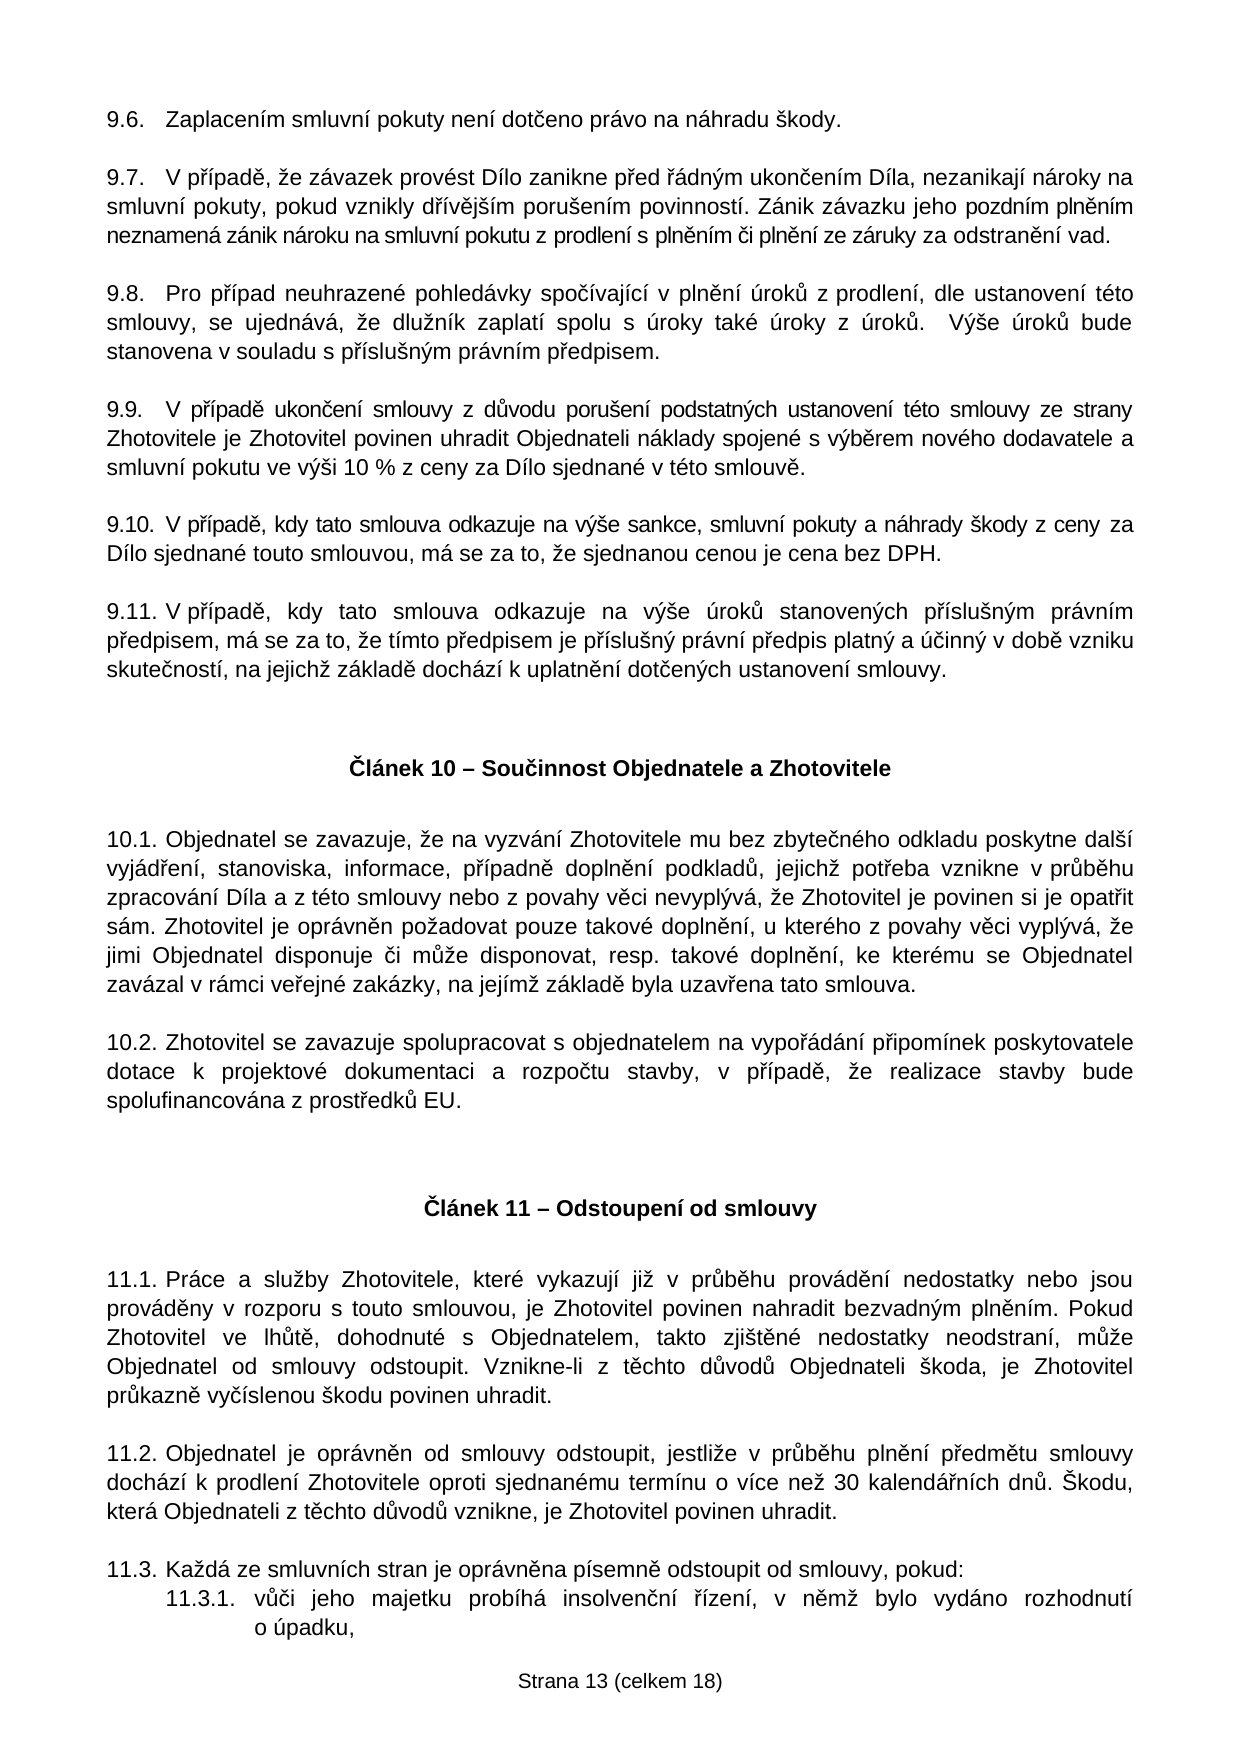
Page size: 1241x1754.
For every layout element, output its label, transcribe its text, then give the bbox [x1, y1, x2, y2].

list V případě ukončení smlouvy z důvodu porušení podstatných ustanovení této smlouvy ze strany Zhotovitele je Zhotovitel povinen uhradit Objednateli náklady spojené s výběrem nového dodavatele a smluvní pokutu ve výši 10 % z ceny za Dílo sjednané v této smlouvě. [106, 396, 1134, 480]
list Pro případ neuhrazené pohledávky spočívající v plnění úroků z prodlení, dle ustanovení této smlouvy, se ujednává, že dlužník zaplatí spolu s úroky také úroky z úroků. Výše úroků bude stanovena v souladu s příslušným právním předpisem. [106, 280, 1134, 364]
list V případě, kdy tato smlouva odkazuje na výše sankce, smluvní pokuty a náhrady škody z ceny za Dílo sjednané touto smlouvou, má se za to, že sjednanou cenou je cena bez DPH. [106, 511, 1134, 567]
list Práce a služby Zhotovitele, které vykazují již v průběhu provádění nedostatky nebo jsou prováděny v rozporu s touto smlouvou, je Zhotovitel povinen nahradit bezvadným plněním. Pokud Zhotovitel ve lhůtě, dohodnuté s Objednatelem, takto zjištěné nedostatky neodstraní, může Objednatel od smlouvy odstoupit. Vznikne-li z těchto důvodů Objednateli škoda, je Zhotovitel průkazně vyčíslenou škodu povinen uhradit. [106, 1266, 1134, 1409]
list Objednatel je oprávněn od smlouvy odstoupit, jestliže v průběhu plnění předmětu smlouvy dochází k prodlení Zhotovitele oproti sjednanému termínu o více než 30 kalendářních dnů. Škodu, která Objednateli z těchto důvodů vznikne, je Zhotovitel povinen uhradit. [106, 1440, 1134, 1524]
text Článek 11 – Odstoupení od smlouvy [106, 1195, 1134, 1221]
list Objednatel se zavazuje, že na vyzvání Zhotovitele mu bez zbytečného odkladu poskytne další vyjádření, stanoviska, informace, případně doplnění podkladů, jejichž potřeba vznikne v průběhu zpracování Díla a z této smlouvy nebo z povahy věci nevyplývá, že Zhotovitel je povinen si je opatřit sám. Zhotovitel je oprávněn požadovat pouze takové doplnění, u kterého z povahy věci vyplývá, že jimi Objednatel disponuje či může disponovat, resp. takové doplnění, ke kterému se Objednatel zavázal v rámci veřejné zakázky, na jejímž základě byla uzavřena tato smlouva. [106, 826, 1134, 997]
list Každá ze smluvních stran je oprávněna písemně odstoupit od smlouvy, pokud: [106, 1556, 1134, 1582]
list Zhotovitel se zavazuje spolupracovat s objednatelem na vypořádání připomínek poskytovatele dotace k projektové dokumentaci a rozpočtu stavby, v případě, že realizace stavby bude spolufinancována z prostředků EU. [106, 1029, 1134, 1113]
list vůči jeho majetku probíhá insolvenční řízení, v němž bylo vydáno rozhodnutí o úpadku, [165, 1585, 1134, 1640]
text Článek 10 – Součinnost Objednatele a Zhotovitele [106, 754, 1134, 781]
list V případě, kdy tato smlouva odkazuje na výše úroků stanovených příslušným právním předpisem, má se za to, že tímto předpisem je příslušný právní předpis platný a účinný v době vzniku skutečností, na jejichž základě dochází k uplatnění dotčených ustanovení smlouvy. [106, 598, 1134, 682]
list Zaplacením smluvní pokuty není dotčeno právo na náhradu škody. [106, 106, 1134, 133]
list V případě, že závazek provést Dílo zanikne před řádným ukončením Díla, nezanikají nároky na smluvní pokuty, pokud vznikly dřívějším porušením povinností. Zánik závazku jeho pozdním plněním neznamená zánik nároku na smluvní pokutu z prodlení s plněním či plnění ze záruky za odstranění vad. [106, 164, 1134, 248]
